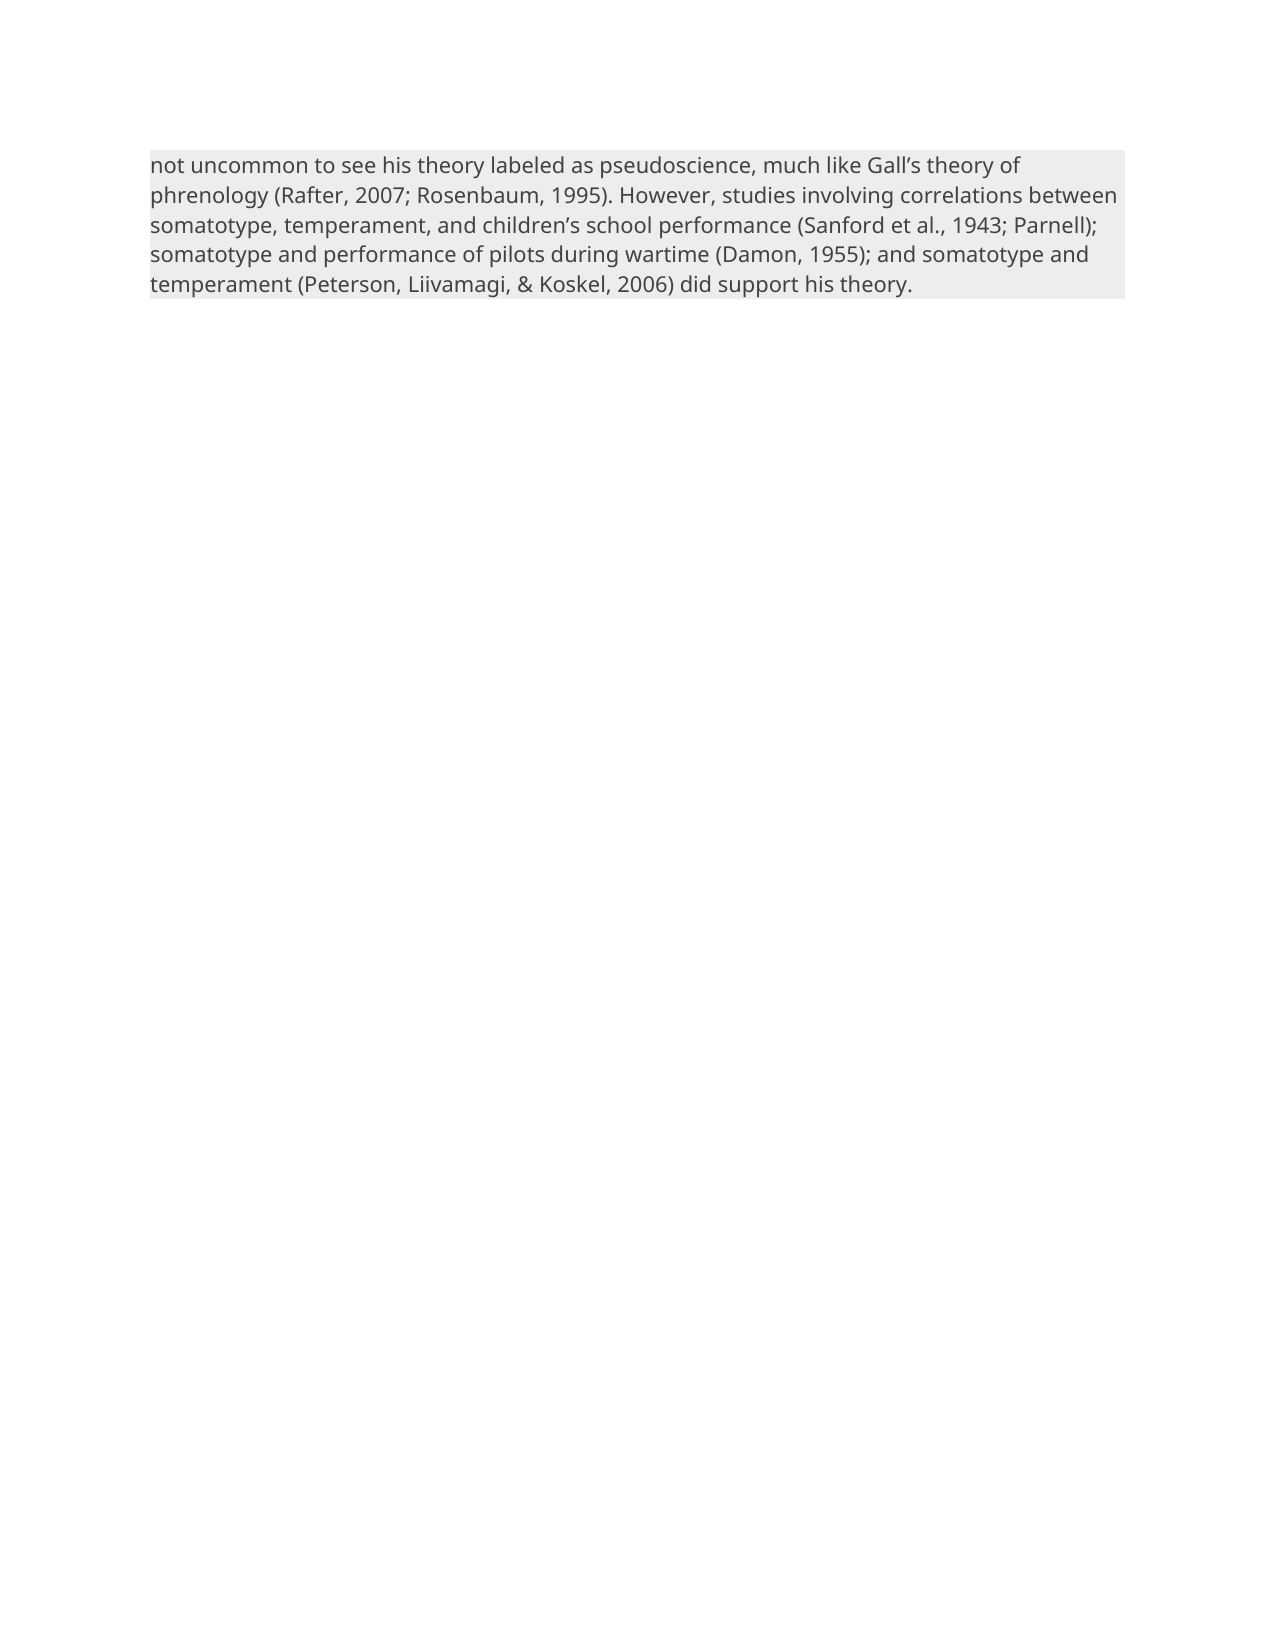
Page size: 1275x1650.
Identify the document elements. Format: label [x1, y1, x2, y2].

text [150, 150, 1125, 299]
